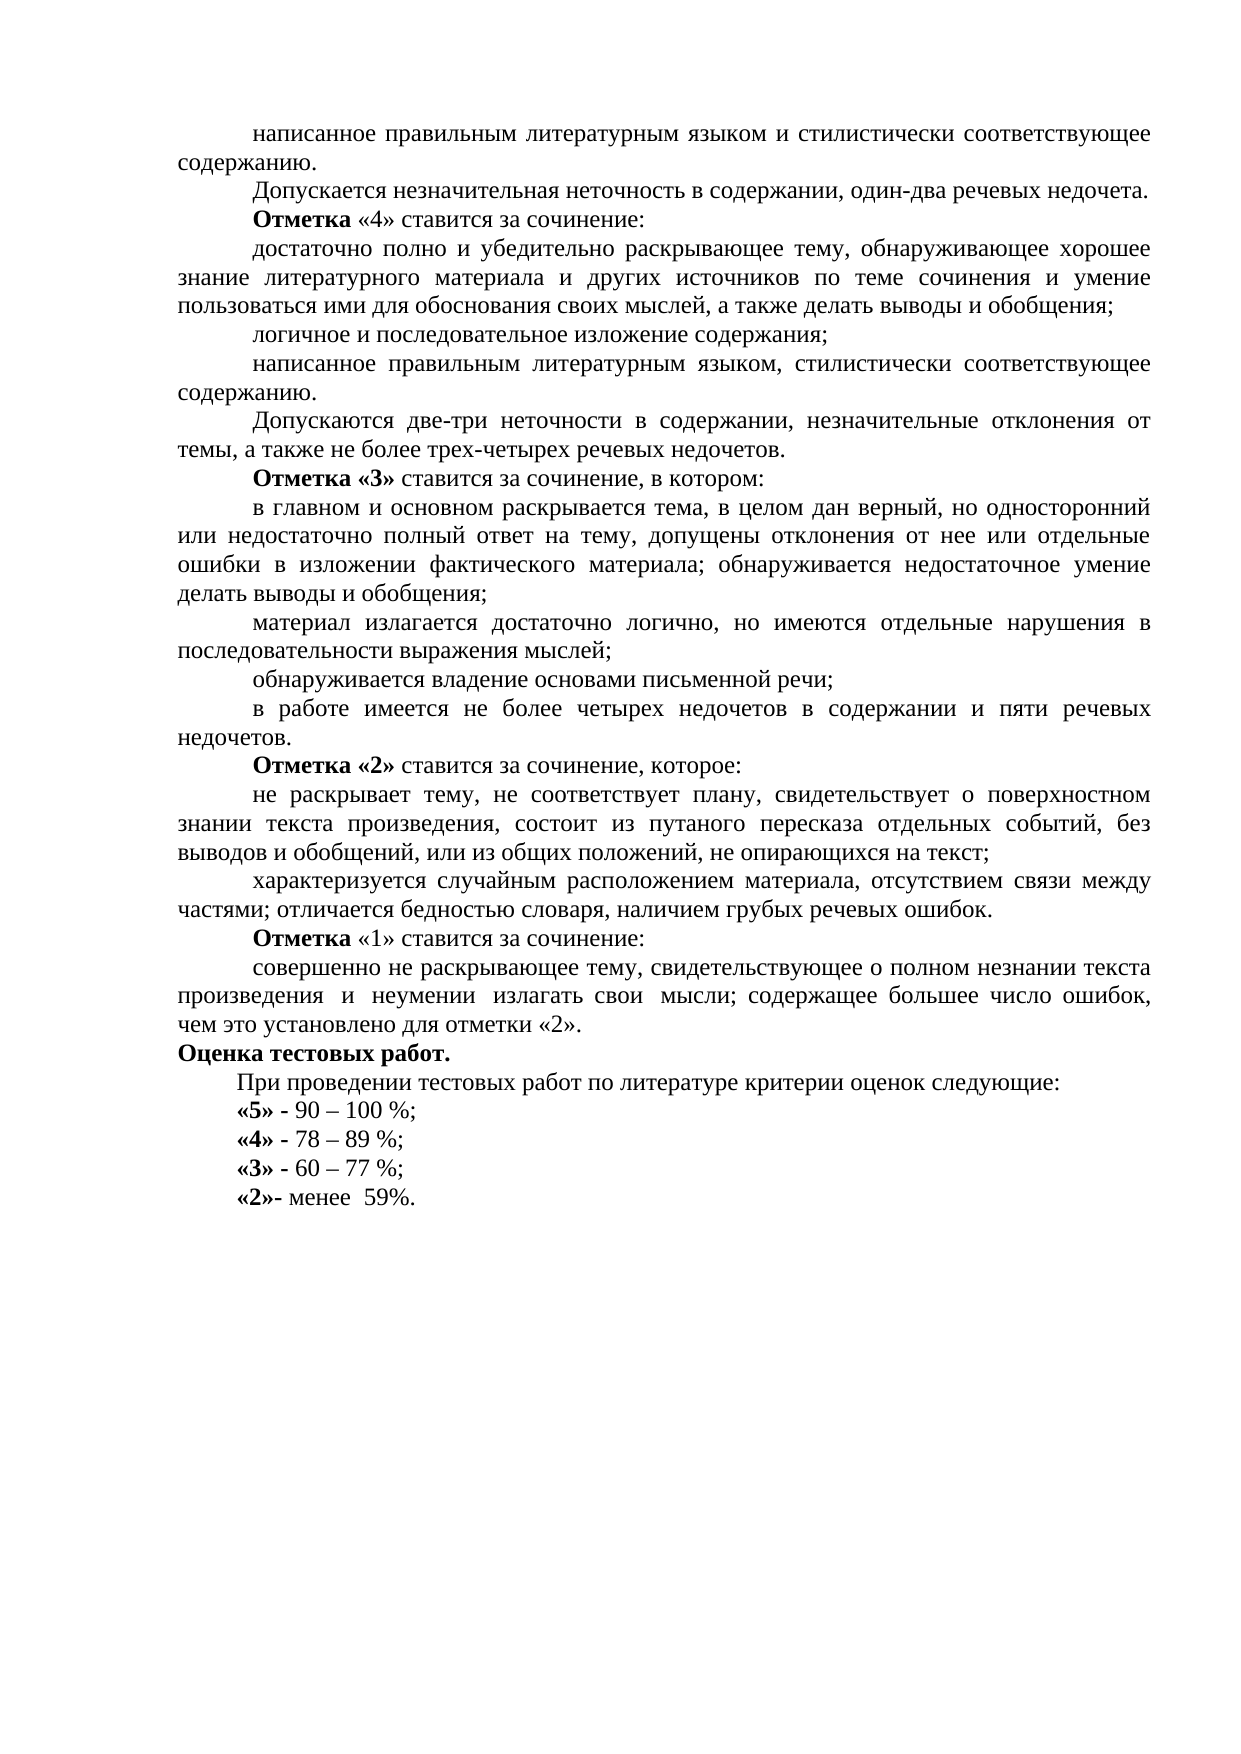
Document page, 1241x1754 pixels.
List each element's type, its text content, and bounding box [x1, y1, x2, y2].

text При проведении тестовых работ по литературе критерии оценок следующие: [177, 1067, 1152, 1096]
text «5» - 90 – 100 %; [177, 1096, 1152, 1124]
text Отметка «2» ставится за сочинение, которое: [177, 751, 1152, 779]
text Допускается незначительная неточность в содержании, один-два речевых недочета. [177, 176, 1152, 204]
text в главном и основном раскрывается тема, в целом дан верный, но односторонний или недостаточно полный ответ на тему, допущены отклонения от нее или отдельные ошибки в изложении фактического материала; обнаруживается недостаточное умение делать выводы и обобщения; [177, 492, 1152, 607]
text «2»- менее 59%. [177, 1182, 1152, 1211]
text совершенно не раскрывающее тему, свидетельствующее о полном незнании текста произведения и неумении излагать свои мысли; содержащее большее число ошибок, чем это установлено для отметки «2». [177, 952, 1152, 1038]
text «4» - 78 – 89 %; [177, 1124, 1152, 1153]
text достаточно полно и убедительно раскрывающее тему, обнаруживающее хорошее знание литературного материала и других источников по теме сочинения и умение пользоваться ими для обоснования своих мыслей, а также делать выводы и обобщения; [177, 233, 1152, 319]
text Отметка «4» ставится за сочинение: [177, 204, 1152, 233]
text в работе имеется не более четырех недочетов в содержании и пяти речевых недочетов. [177, 693, 1152, 751]
text характеризуется случайным расположением материала, отсутствием связи между частями; отличается бедностью словаря, наличием грубых речевых ошибок. [177, 866, 1152, 923]
text не раскрывает тему, не соответствует плану, свидетельствует о поверхностном знании текста произведения, состоит из путаного пересказа отдельных событий, без выводов и обобщений, или из общих положений, не опирающихся на текст; [177, 779, 1152, 866]
text написанное правильным литературным языком, стилистически соответствующее содержанию. [177, 348, 1152, 406]
text Отметка «3» ставится за сочинение, в котором: [177, 463, 1152, 492]
text материал излагается достаточно логично, но имеются отдельные нарушения в последовательности выражения мыслей; [177, 607, 1152, 664]
text «3» - 60 – 77 %; [177, 1153, 1152, 1182]
text Оценка тестовых работ. [177, 1038, 1152, 1067]
text Отметка «1» ставится за сочинение: [177, 923, 1152, 952]
text обнаруживается владение основами письменной речи; [177, 664, 1152, 693]
text написанное правильным литературным языком и стилистически соответствующее содержанию. [177, 118, 1152, 176]
text логичное и последовательное изложение содержания; [177, 319, 1152, 348]
text Допускаются две-три неточности в содержании, незначительные отклонения от темы, а также не более трех-четырех речевых недочетов. [177, 406, 1152, 463]
